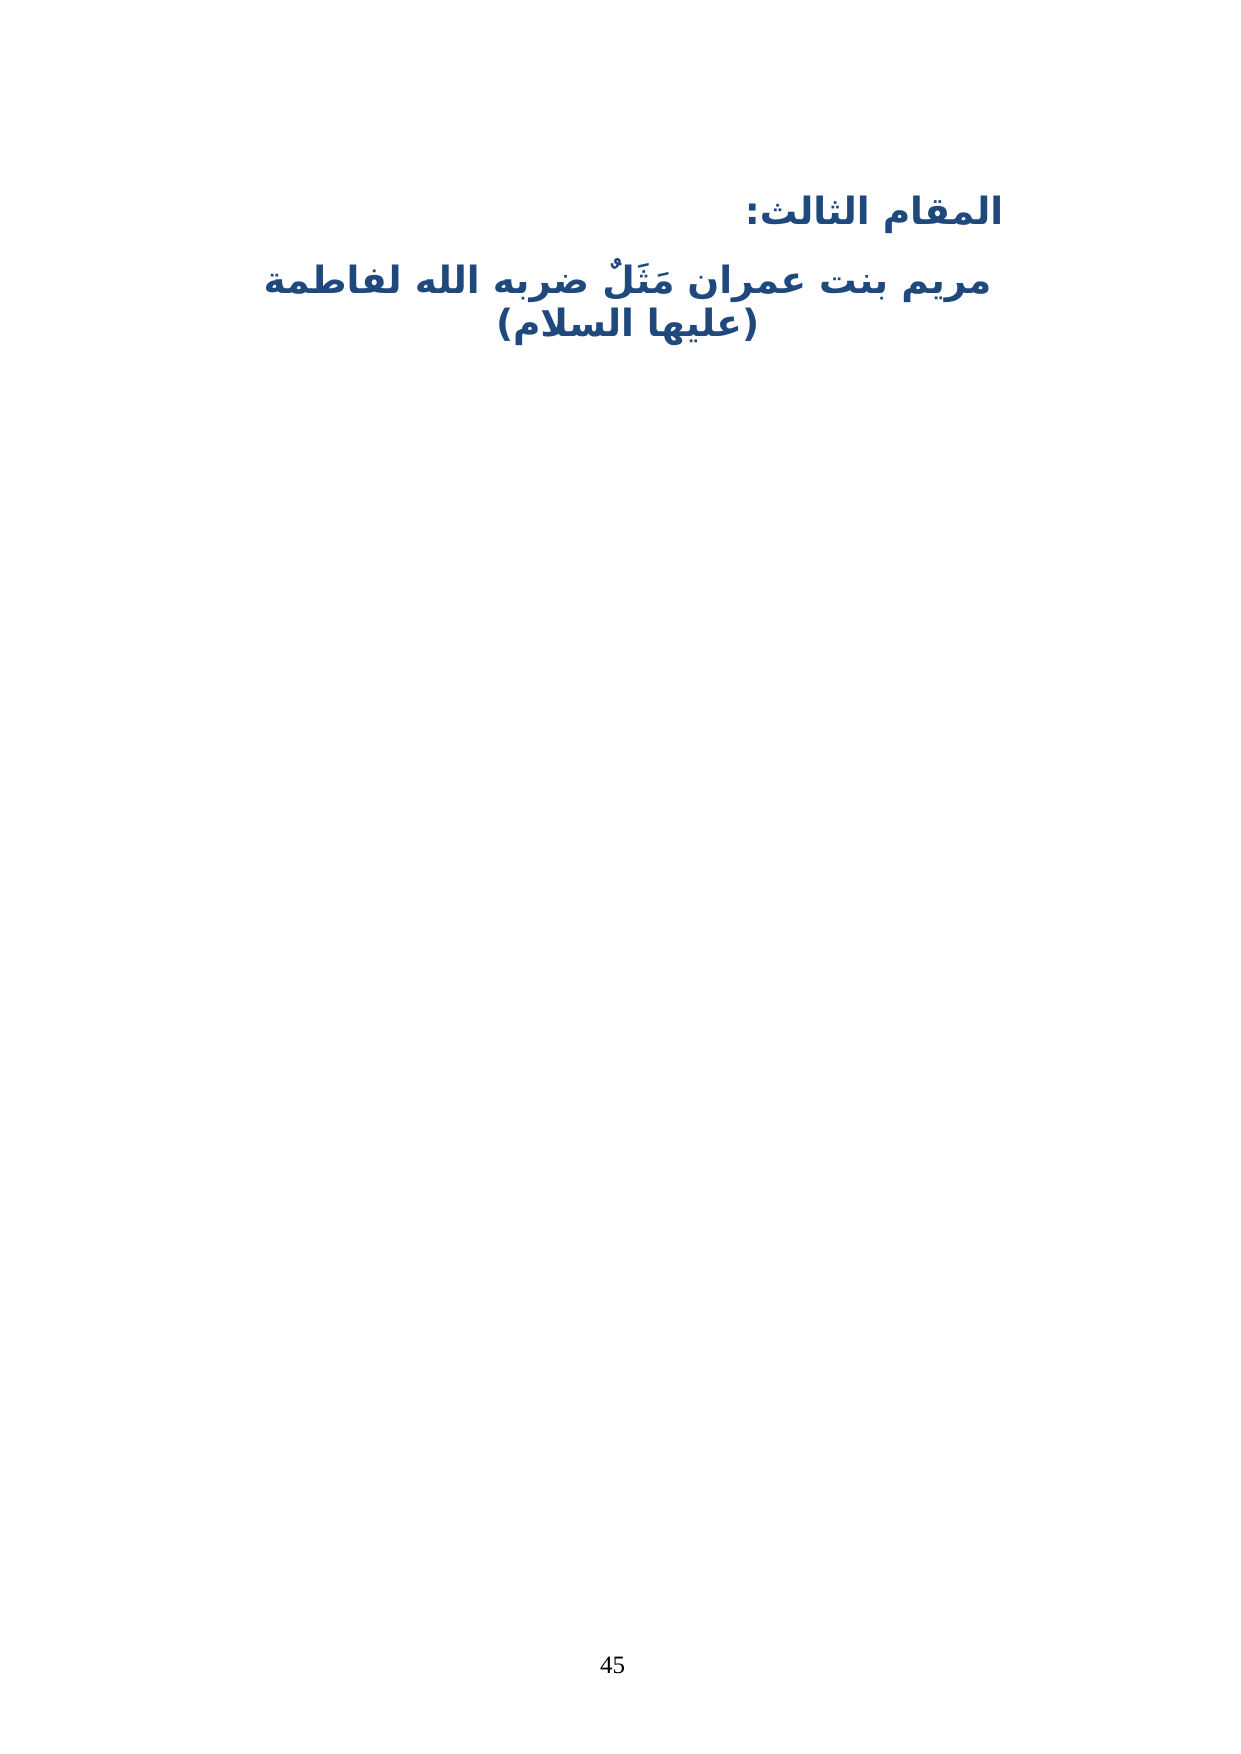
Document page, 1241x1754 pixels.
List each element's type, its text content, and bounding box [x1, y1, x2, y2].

subtitle مريم بنت عمران مَثَلٌ ضربه الله لفاطمة (عليها السلام) [222, 258, 1033, 346]
subtitle المقام الثالث: [222, 190, 1033, 233]
